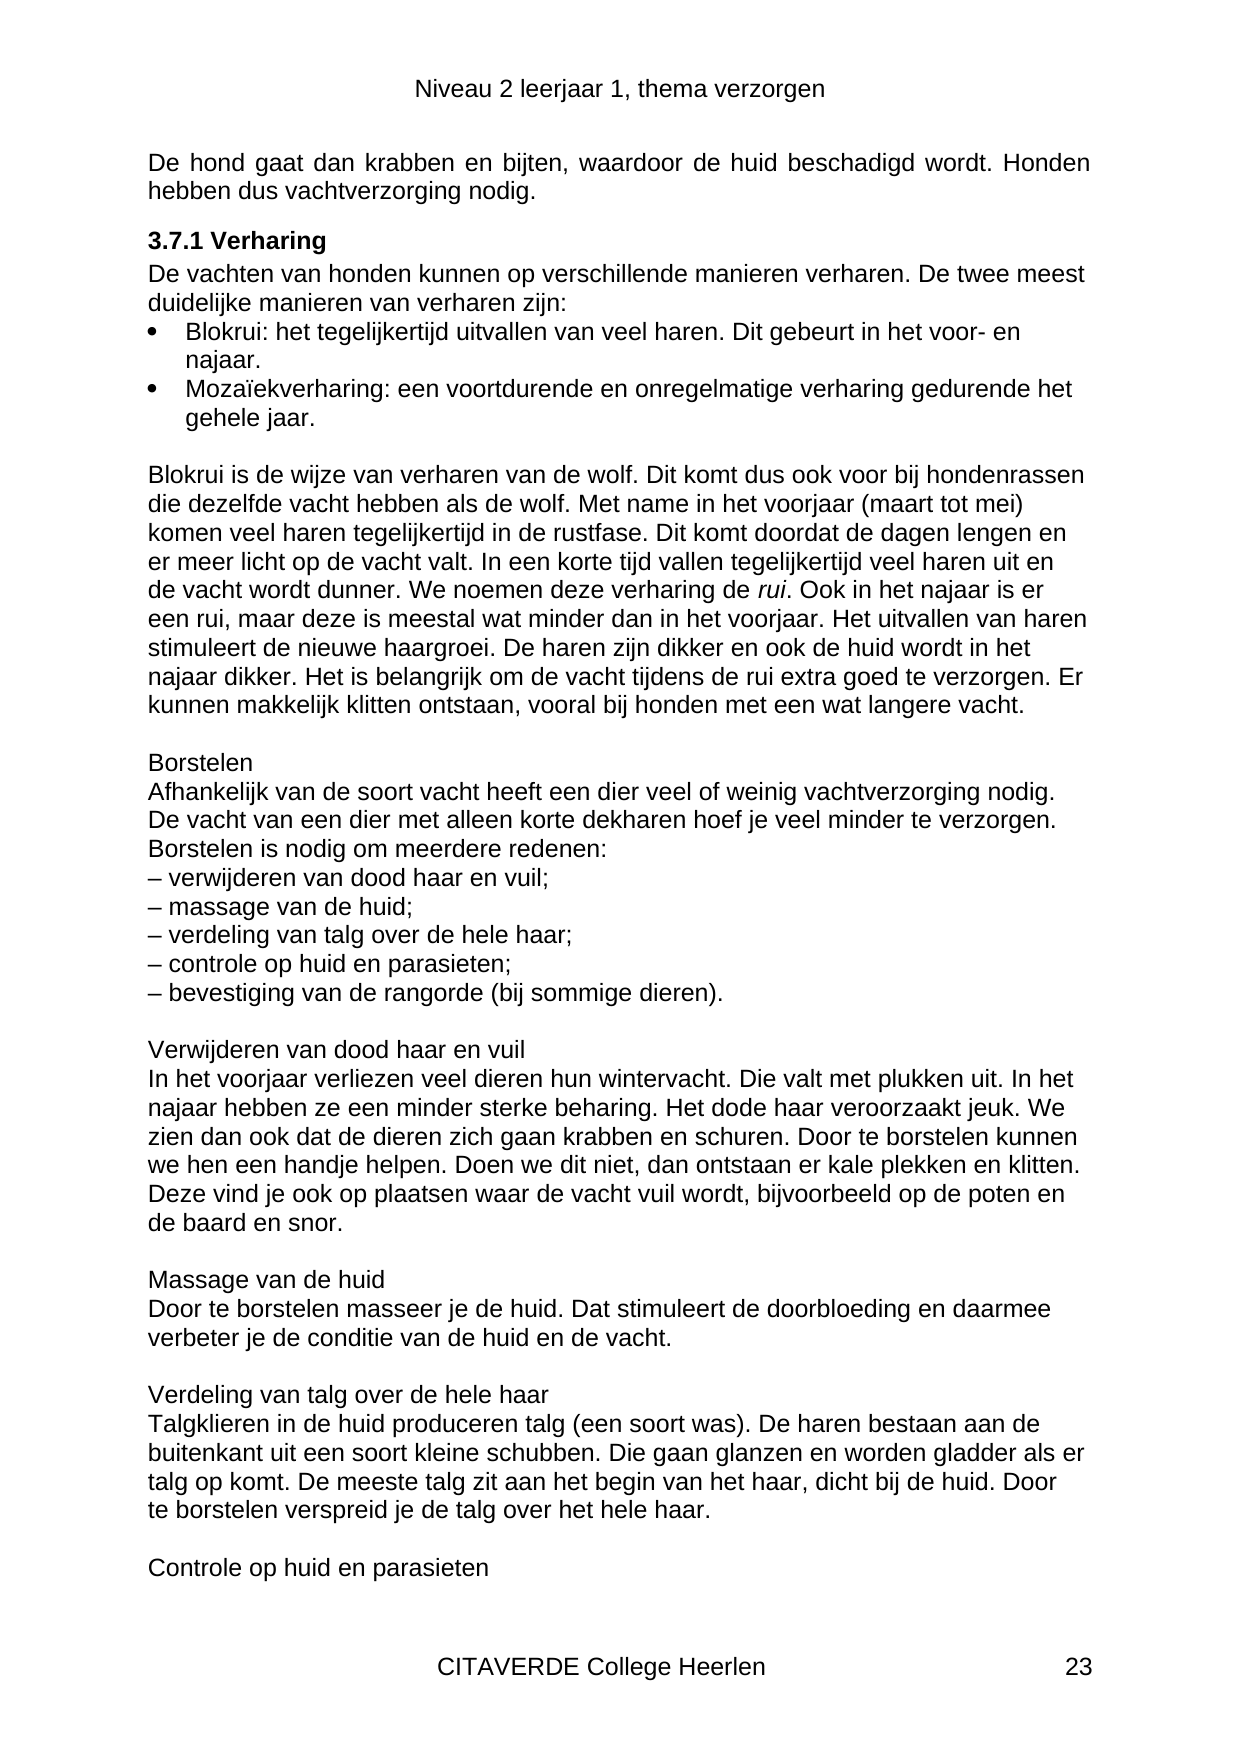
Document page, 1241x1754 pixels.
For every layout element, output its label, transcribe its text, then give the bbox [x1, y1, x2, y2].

text kunnen makkelijk klitten ontstaan, vooral bij honden met een wat langere vacht. [148, 690, 1093, 719]
text De vachten van honden kunnen op verschillende manieren verharen. De twee meest [148, 259, 1093, 288]
text – verdeling van talg over de hele haar; [148, 920, 1093, 949]
text duidelijke manieren van verharen zijn: [148, 288, 1093, 316]
text najaar dikker. Het is belangrijk om de vacht tijdens de rui extra goed te verzorgen. Er [148, 662, 1093, 690]
text Verwijderen van dood haar en vuil [148, 1035, 1093, 1064]
list Blokrui: het tegelijkertijd uitvallen van veel haren. Dit gebeurt in het voor- en najaar. [148, 316, 1093, 374]
text zien dan ook dat de dieren zich gaan krabben en schuren. Door te borstelen kunnen [148, 1122, 1093, 1150]
text Borstelen is nodig om meerdere redenen: [148, 834, 1093, 863]
text verbeter je de conditie van de huid en de vacht. [148, 1323, 1093, 1352]
text we hen een handje helpen. Doen we dit niet, dan ontstaan er kale plekken en klitten. [148, 1150, 1093, 1179]
text talg op komt. De meeste talg zit aan het begin van het haar, dicht bij de huid. Door [148, 1467, 1093, 1495]
text – verwijderen van dood haar en vuil; [148, 863, 1093, 892]
subtitle 3.7.1 Verharing [148, 226, 1093, 255]
text – massage van de huid; [148, 892, 1093, 920]
text die dezelfde vacht hebben als de wolf. Met name in het voorjaar (maart tot mei) [148, 489, 1093, 518]
text Controle op huid en parasieten [148, 1553, 1093, 1582]
text – controle op huid en parasieten; [148, 949, 1093, 978]
list Mozaïekverharing: een voortdurende en onregelmatige verharing gedurende het gehele jaar. [148, 374, 1093, 432]
text Verdeling van talg over de hele haar [148, 1380, 1093, 1409]
text De vacht van een dier met alleen korte dekharen hoef je veel minder te verzorgen. [148, 805, 1093, 834]
text De hond gaat dan krabben en bijten, waardoor de huid beschadigd wordt. Honden hebben dus vachtverzorging nodig. [148, 148, 1093, 205]
text te borstelen verspreid je de talg over het hele haar. [148, 1495, 1093, 1524]
text stimuleert de nieuwe haargroei. De haren zijn dikker en ook de huid wordt in het [148, 633, 1093, 662]
text komen veel haren tegelijkertijd in de rustfase. Dit komt doordat de dagen lengen en [148, 518, 1093, 547]
text Door te borstelen masseer je de huid. Dat stimuleert de doorbloeding en daarmee [148, 1294, 1093, 1323]
text najaar hebben ze een minder sterke beharing. Het dode haar veroorzaakt jeuk. We [148, 1093, 1093, 1122]
text Talgklieren in de huid produceren talg (een soort was). De haren bestaan aan de [148, 1409, 1093, 1438]
text de baard en snor. [148, 1208, 1093, 1237]
text Blokrui is de wijze van verharen van de wolf. Dit komt dus ook voor bij hondenrassen [148, 460, 1093, 489]
text Massage van de huid [148, 1265, 1093, 1294]
text een rui, maar deze is meestal wat minder dan in het voorjaar. Het uitvallen van haren [148, 604, 1093, 633]
text Afhankelijk van de soort vacht heeft een dier veel of weinig vachtverzorging nodig. [148, 777, 1093, 805]
text In het voorjaar verliezen veel dieren hun wintervacht. Die valt met plukken uit. In het [148, 1064, 1093, 1093]
text er meer licht op de vacht valt. In een korte tijd vallen tegelijkertijd veel haren uit en [148, 547, 1093, 575]
text de vacht wordt dunner. We noemen deze verharing de rui. Ook in het najaar is er [148, 575, 1093, 604]
text Deze vind je ook op plaatsen waar de vacht vuil wordt, bijvoorbeeld op de poten en [148, 1179, 1093, 1208]
text Borstelen [148, 748, 1093, 777]
text – bevestiging van de rangorde (bij sommige dieren). [148, 978, 1093, 1007]
text buitenkant uit een soort kleine schubben. Die gaan glanzen en worden gladder als er [148, 1438, 1093, 1467]
